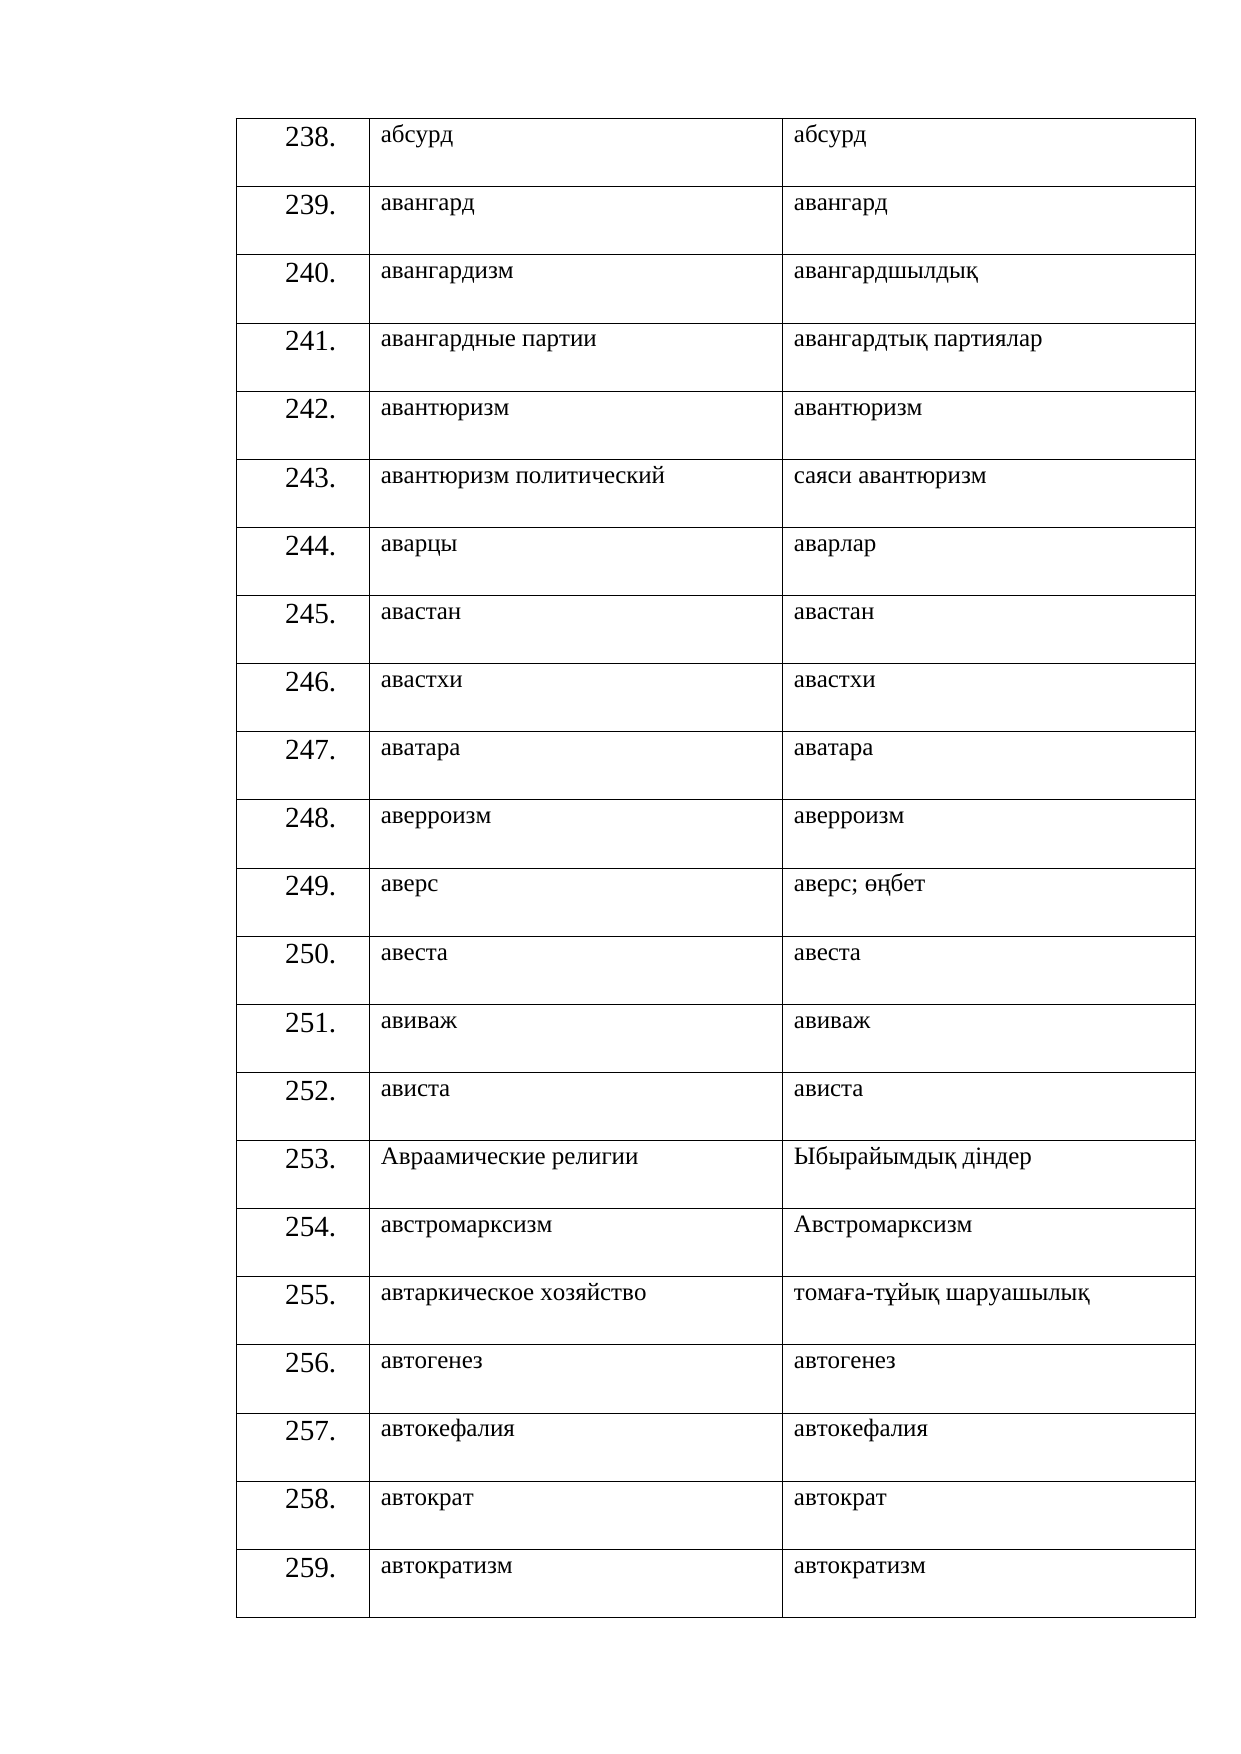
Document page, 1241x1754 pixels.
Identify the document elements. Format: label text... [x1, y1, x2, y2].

table_cell [237, 392, 369, 459]
table_cell [237, 1277, 369, 1344]
table_cell авастхи [783, 664, 1195, 731]
table_cell аверроизм [783, 800, 1195, 867]
table_cell автогенез [370, 1345, 782, 1412]
table_cell Ыбырайымдық діндер [783, 1141, 1195, 1208]
table_cell Австромарксизм [783, 1209, 1195, 1276]
table_cell авантюризм политический [370, 460, 782, 527]
table_cell саяси авантюризм [783, 460, 1195, 527]
table_cell австромарксизм [370, 1209, 782, 1276]
table_cell аватара [783, 732, 1195, 799]
table_cell авастан [370, 596, 782, 663]
table_cell абсурд [783, 119, 1195, 186]
table_cell [237, 596, 369, 663]
table_cell автократизм [370, 1550, 782, 1617]
table_cell аверс; өңбет [783, 869, 1195, 936]
table_cell аварлар [783, 528, 1195, 595]
table_cell аварцы [370, 528, 782, 595]
table_cell авеста [783, 937, 1195, 1004]
table_cell авастан [783, 596, 1195, 663]
table_cell [237, 1345, 369, 1412]
table_cell автокефалия [370, 1414, 782, 1481]
table_cell автократ [783, 1482, 1195, 1549]
table_cell авантюризм [370, 392, 782, 459]
table_cell авангардтық партиялар [783, 324, 1195, 391]
table_cell авантюризм [783, 392, 1195, 459]
table_cell авеста [370, 937, 782, 1004]
table_cell [237, 1073, 369, 1140]
table_cell автогенез [783, 1345, 1195, 1412]
table_cell [237, 255, 369, 322]
table_cell авангард [783, 187, 1195, 254]
table_cell [237, 1005, 369, 1072]
table_cell [237, 1482, 369, 1549]
table_cell авангардшылдық [783, 255, 1195, 322]
table_cell [237, 732, 369, 799]
table_cell ависта [783, 1073, 1195, 1140]
table_cell [237, 528, 369, 595]
table_cell автокефалия [783, 1414, 1195, 1481]
table_cell авиваж [783, 1005, 1195, 1072]
table_cell [237, 664, 369, 731]
table_cell [237, 460, 369, 527]
table_cell [237, 1141, 369, 1208]
table_cell [237, 1209, 369, 1276]
table_cell [237, 1550, 369, 1617]
table_cell авангардные партии [370, 324, 782, 391]
table_cell [237, 119, 369, 186]
table_cell [237, 1414, 369, 1481]
table_cell [237, 800, 369, 867]
table_cell авангардизм [370, 255, 782, 322]
table_cell автаркическое хозяйство [370, 1277, 782, 1344]
table_cell абсурд [370, 119, 782, 186]
table_cell [237, 869, 369, 936]
table_cell томаға-тұйық шаруашылық [783, 1277, 1195, 1344]
table_cell автократизм [783, 1550, 1195, 1617]
table_cell [237, 937, 369, 1004]
table_cell авангард [370, 187, 782, 254]
table_cell авастхи [370, 664, 782, 731]
table_cell [237, 324, 369, 391]
table_cell аватара [370, 732, 782, 799]
table_cell аверроизм [370, 800, 782, 867]
table_cell авиваж [370, 1005, 782, 1072]
table_cell аверс [370, 869, 782, 936]
table_cell автократ [370, 1482, 782, 1549]
table_cell Авраамические религии [370, 1141, 782, 1208]
table_cell [237, 187, 369, 254]
table_cell ависта [370, 1073, 782, 1140]
